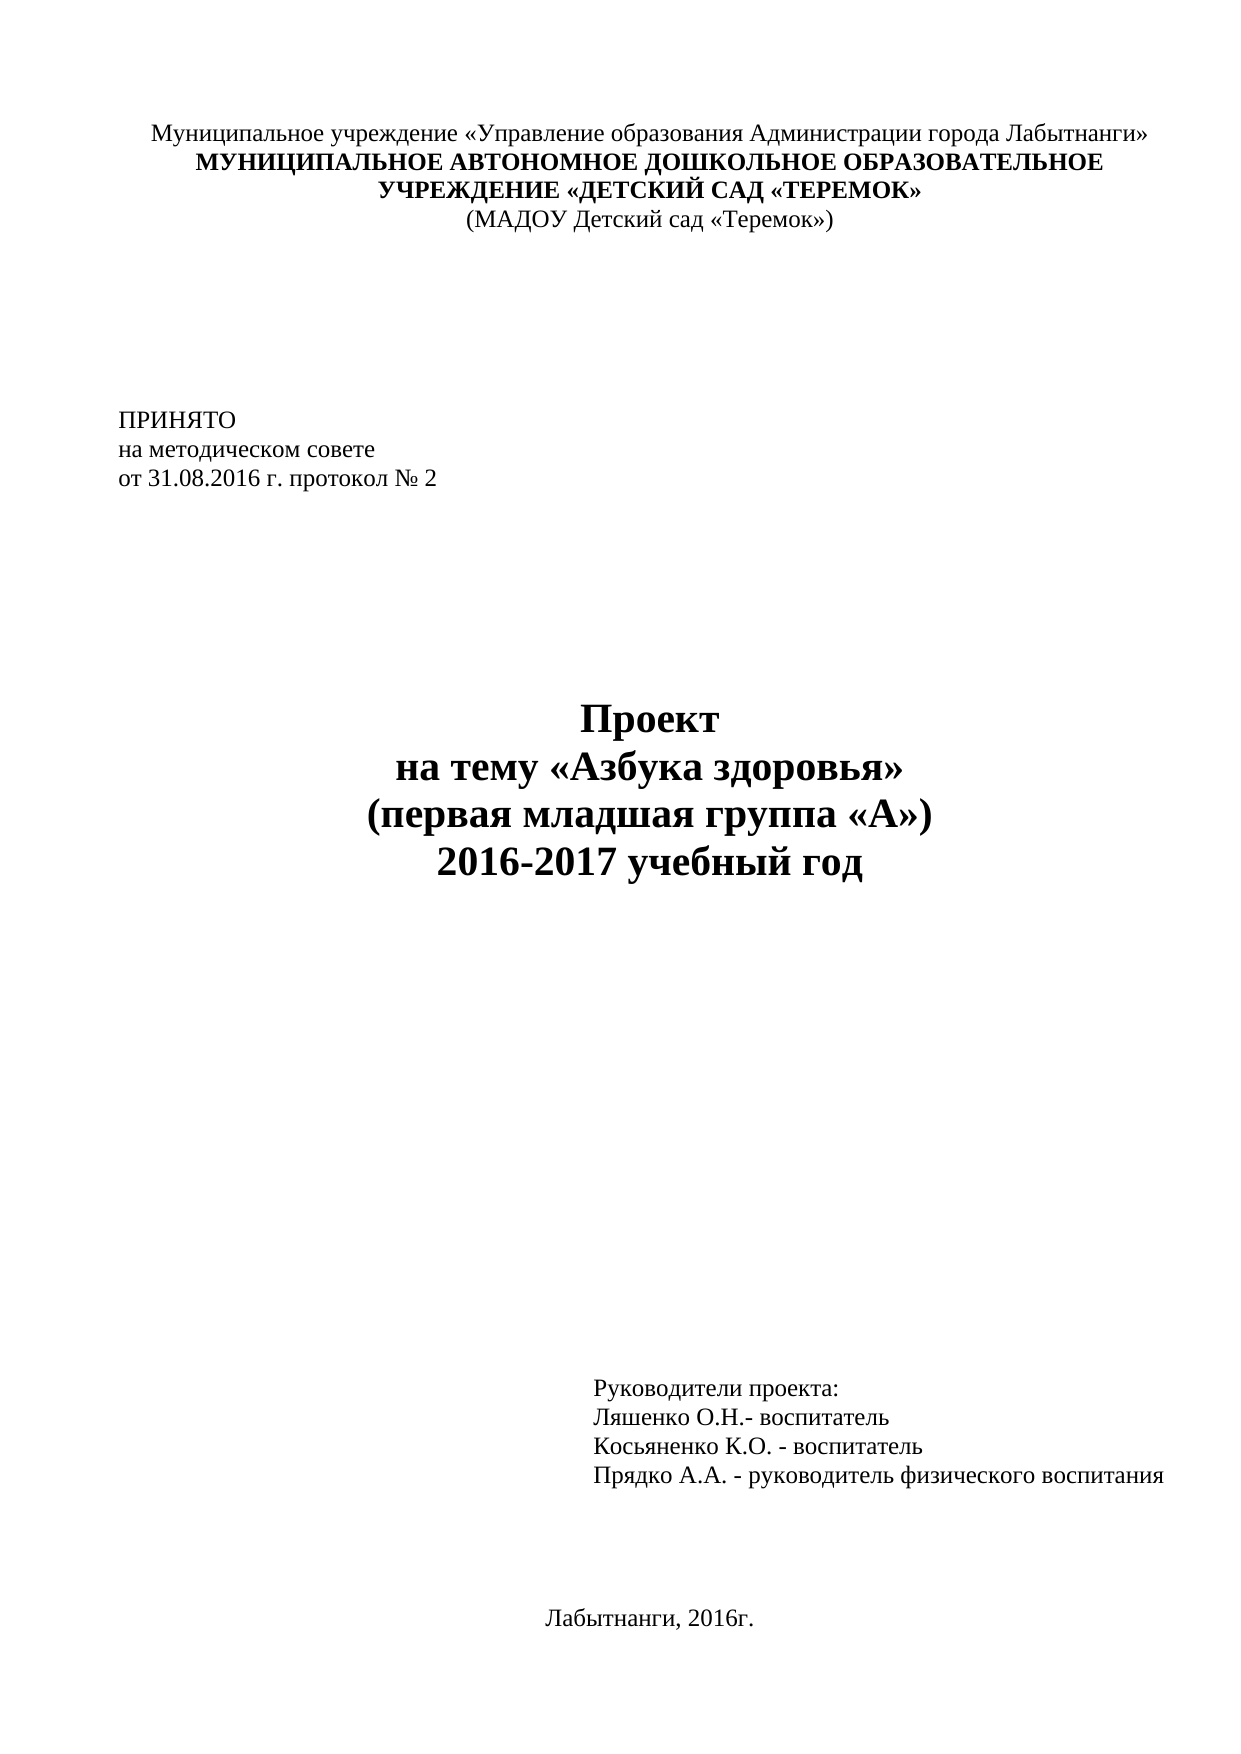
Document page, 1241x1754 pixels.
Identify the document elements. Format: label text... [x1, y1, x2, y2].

text (первая младшая группа «А») [118, 789, 1181, 837]
text от 31.08.2016 г. протокол № 2 [118, 463, 1181, 492]
text на методическом совете [118, 434, 1181, 463]
text (МАДОУ Детский сад «Теремок») [118, 204, 1181, 233]
text ПРИНЯТО [118, 406, 1181, 434]
text Лабытнанги, 2016г. [118, 1603, 1181, 1632]
text на тему «Азбука здоровья» [118, 741, 1181, 789]
text Прядко А.А. - руководитель физического воспитания [118, 1460, 1181, 1488]
text МУНИЦИПАЛЬНОЕ АВТОНОМНОЕ ДОШКОЛЬНОЕ ОБРАЗОВАТЕЛЬНОЕ [118, 147, 1181, 176]
text Проект [118, 693, 1181, 741]
text Косьяненко К.О. - воспитатель [118, 1431, 1181, 1460]
text Руководители проекта: [118, 1373, 1181, 1402]
text УЧРЕЖДЕНИЕ «ДЕТСКИЙ САД «ТЕРЕМОК» [118, 176, 1181, 204]
text Ляшенко О.Н.- воспитатель [118, 1402, 1181, 1431]
text Муниципальное учреждение «Управление образования Администрации города Лабытнанги» [118, 118, 1181, 147]
text 2016-2017 учебный год [118, 837, 1181, 885]
